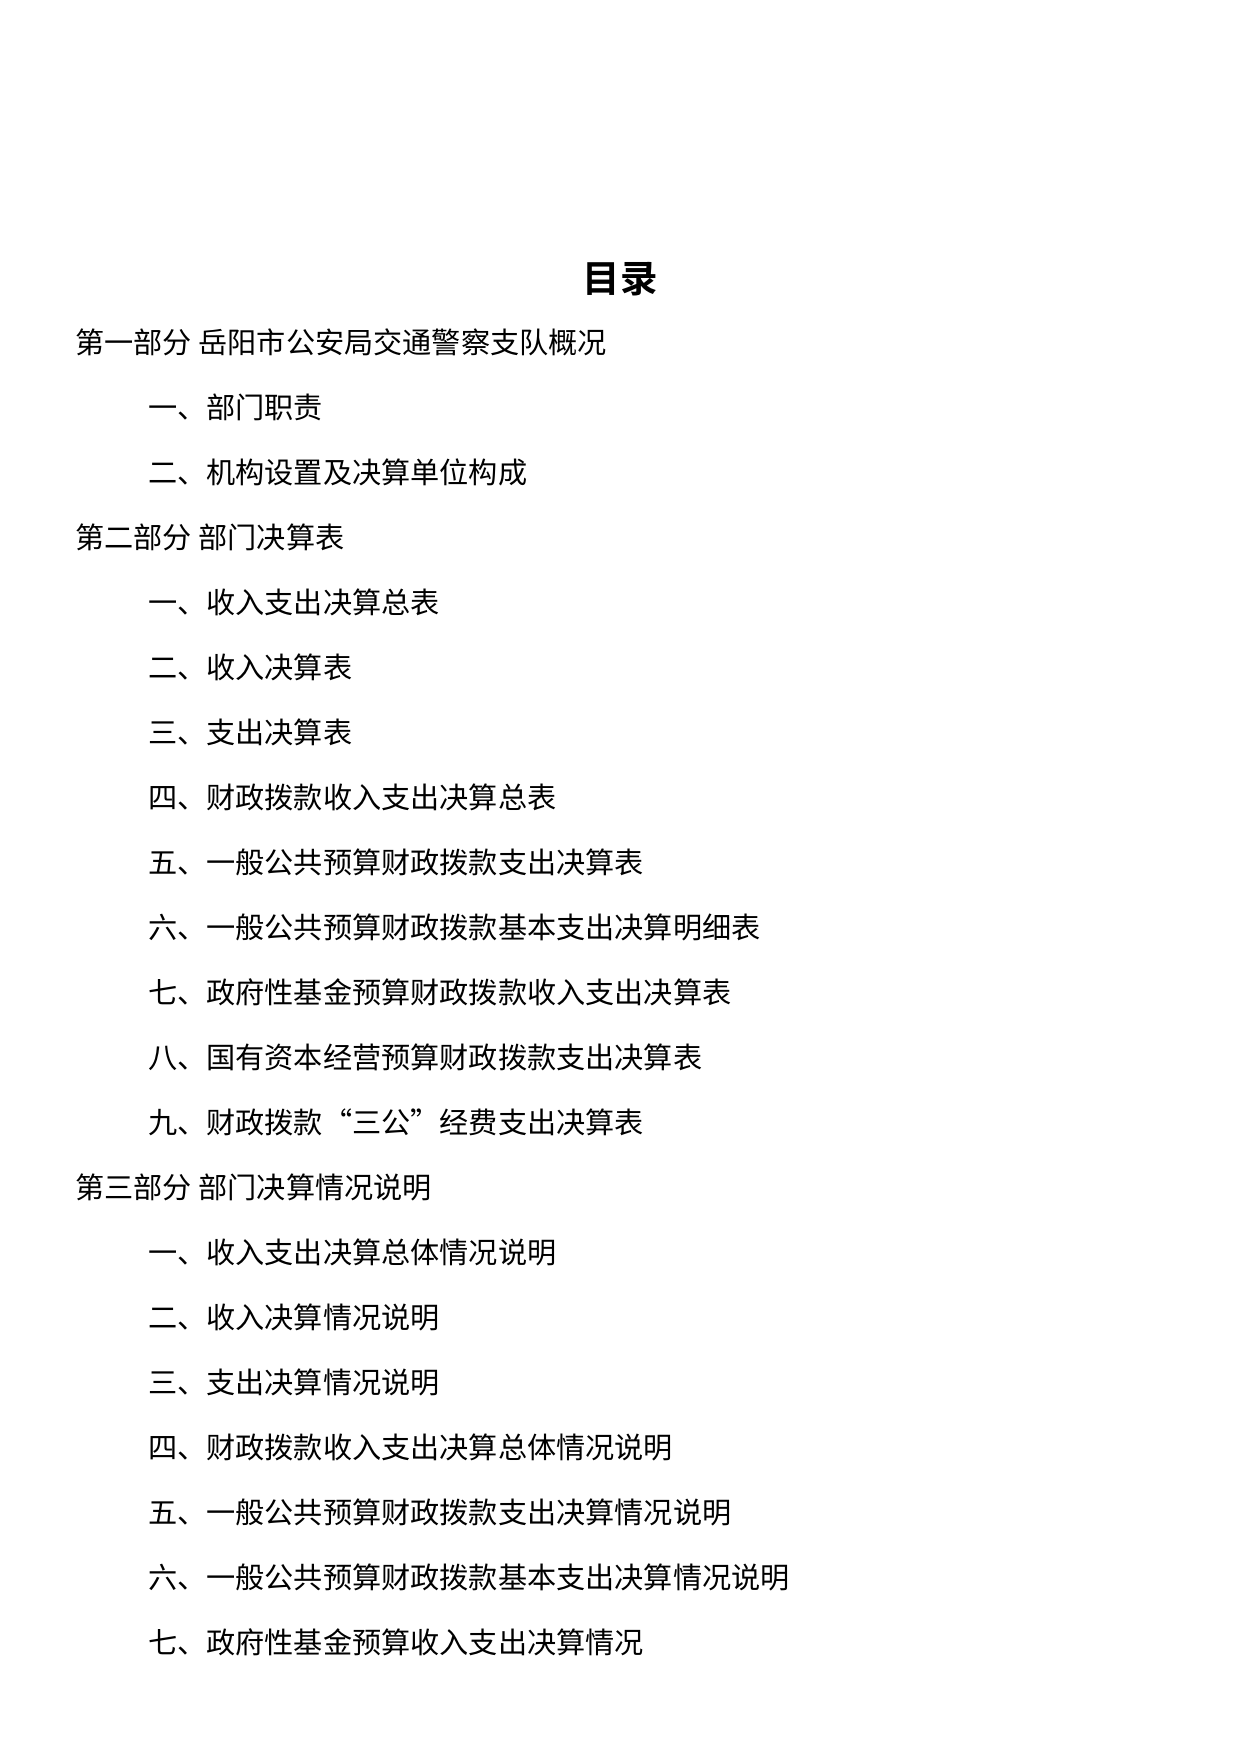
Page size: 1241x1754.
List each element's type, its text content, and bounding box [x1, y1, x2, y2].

text 一、收入支出决算总体情况说明 [75, 1218, 1165, 1283]
text 三、支出决算表 [75, 698, 1165, 763]
text 四、财政拨款收入支出决算总表 [75, 763, 1165, 828]
text 三、支出决算情况说明 [75, 1348, 1165, 1413]
text 六、一般公共预算财政拨款基本支出决算明细表 [75, 893, 1165, 958]
text 二、机构设置及决算单位构成 [75, 438, 1165, 503]
text 七、政府性基金预算财政拨款收入支出决算表 [75, 958, 1165, 1023]
text 二、收入决算表 [75, 633, 1165, 698]
text 九、财政拨款“三公”经费支出决算表 [75, 1088, 1165, 1153]
text 五、一般公共预算财政拨款支出决算表 [75, 828, 1165, 893]
text 六、一般公共预算财政拨款基本支出决算情况说明 [75, 1543, 1165, 1608]
text 八、国有资本经营预算财政拨款支出决算表 [75, 1023, 1165, 1088]
text 第三部分 部门决算情况说明 [75, 1153, 1165, 1218]
text 五、一般公共预算财政拨款支出决算情况说明 [75, 1478, 1165, 1543]
text 七、政府性基金预算收入支出决算情况 [75, 1608, 1165, 1673]
text 一、部门职责 [75, 373, 1165, 438]
text 四、财政拨款收入支出决算总体情况说明 [75, 1413, 1165, 1478]
text 二、收入决算情况说明 [75, 1283, 1165, 1348]
text 第一部分 岳阳市公安局交通警察支队概况 [75, 308, 1165, 373]
text 目录 [75, 243, 1165, 308]
text 一、收入支出决算总表 [75, 568, 1165, 633]
text 第二部分 部门决算表 [75, 503, 1165, 568]
